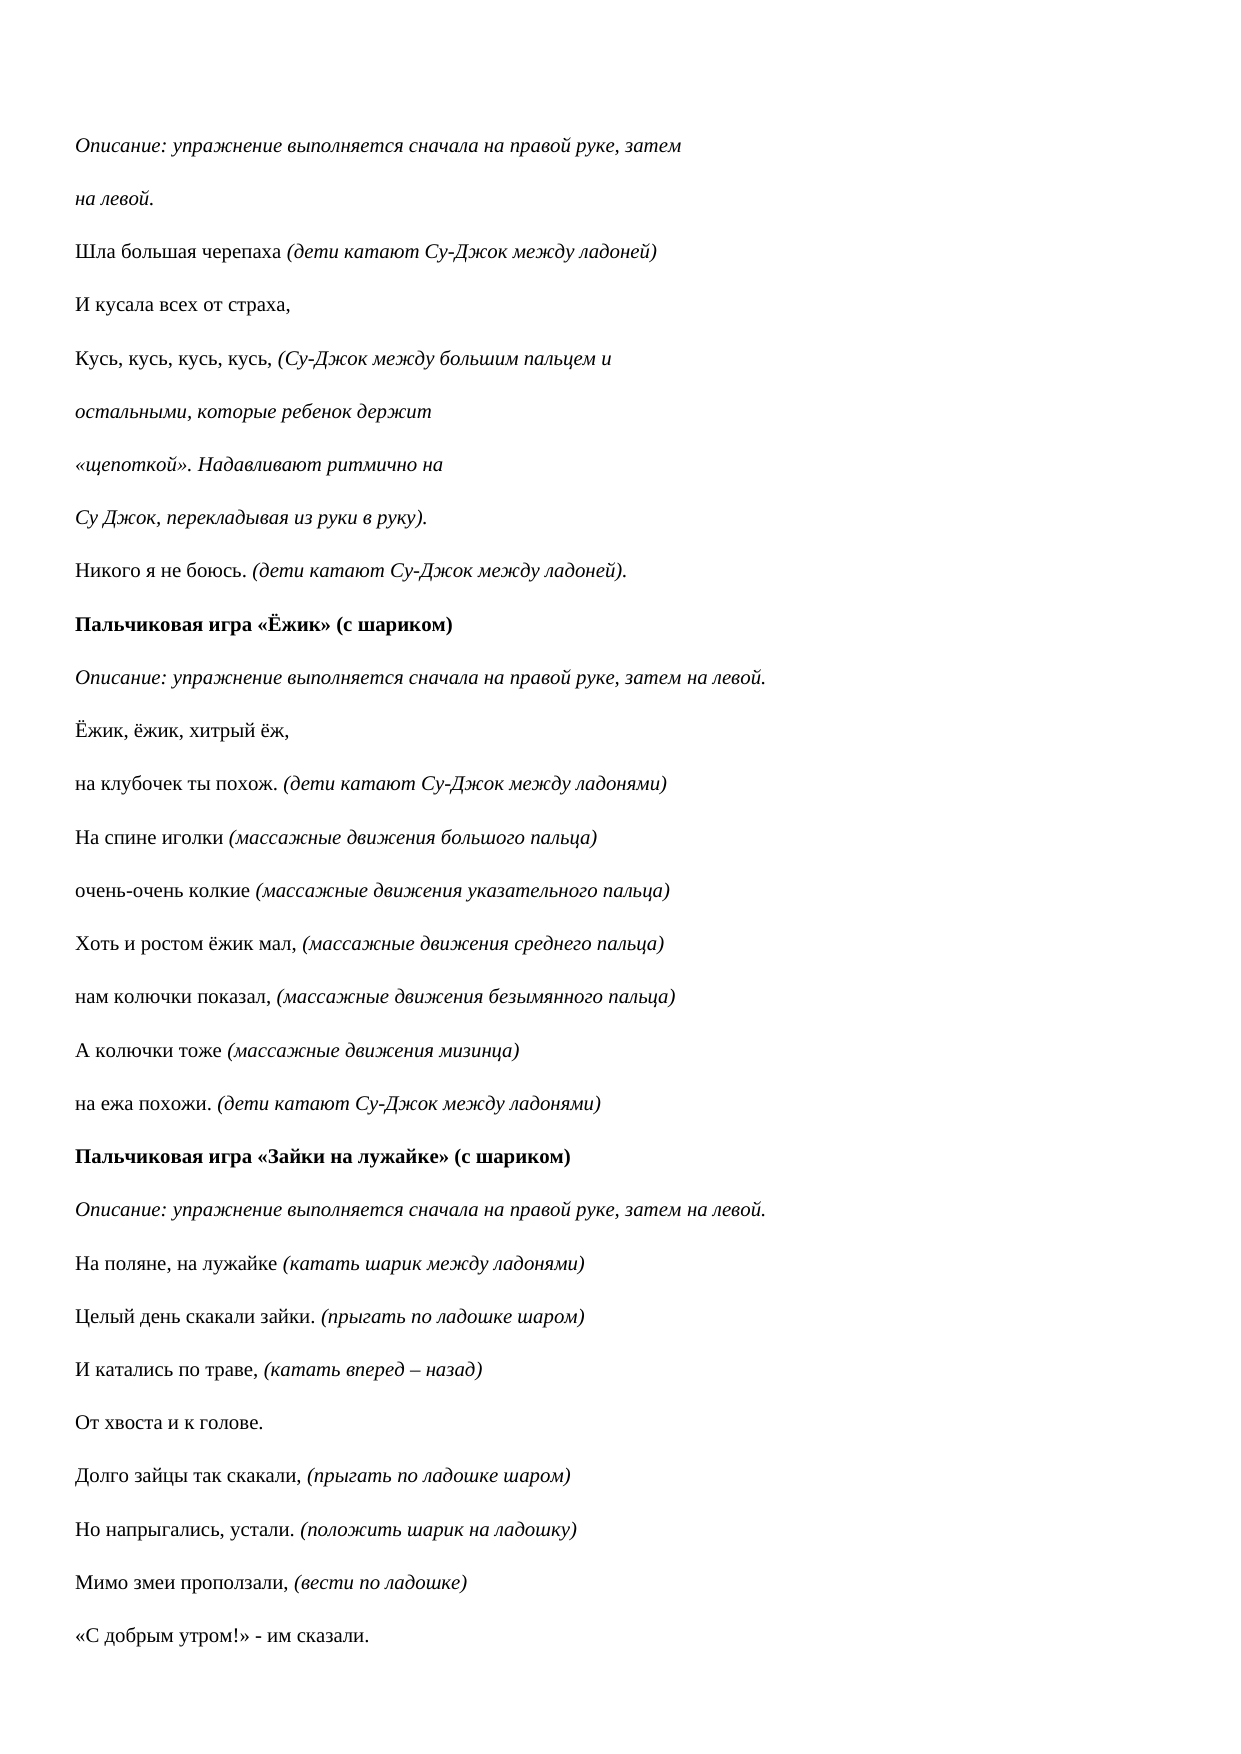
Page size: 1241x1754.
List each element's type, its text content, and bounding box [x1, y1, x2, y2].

text И кусала всех от страха, [75, 292, 1165, 316]
text Описание: упражнение выполняется сначала на правой руке, затем [75, 133, 1165, 157]
text И катались по траве, (катать вперед – назад) [75, 1357, 1165, 1381]
text на клубочек ты похож. (дети катают Су-Джок между ладонями) [75, 771, 1165, 795]
text А колючки тоже (массажные движения мизинца) [75, 1037, 1165, 1062]
text Хоть и ростом ёжик мал, (массажные движения среднего пальца) [75, 931, 1165, 955]
text остальными, которые ребенок держит [75, 399, 1165, 423]
text Пальчиковая игра «Ёжик» (с шариком) [75, 612, 1165, 636]
text «щепоткой». Надавливают ритмично на [75, 452, 1165, 476]
text Су Джок, перекладывая из руки в руку). [75, 505, 1165, 529]
text Мимо змеи проползали, (вести по ладошке) [75, 1570, 1165, 1594]
text Шла большая черепаха (дети катают Су-Джок между ладоней) [75, 239, 1165, 263]
text На поляне, на лужайке (катать шарик между ладонями) [75, 1250, 1165, 1274]
text очень-очень колкие (массажные движения указательного пальца) [75, 878, 1165, 902]
text «С добрым утром!» - им сказали. [75, 1623, 1165, 1647]
text нам колючки показал, (массажные движения безымянного пальца) [75, 984, 1165, 1008]
text на левой. [75, 186, 1165, 210]
text От хвоста и к голове. [75, 1410, 1165, 1434]
text Целый день скакали зайки. (прыгать по ладошке шаром) [75, 1304, 1165, 1328]
text Ёжик, ёжик, хитрый ёж, [75, 718, 1165, 742]
text на ежа похожи. (дети катают Су-Джок между ладонями) [75, 1091, 1165, 1115]
text Но напрыгались, устали. (положить шарик на ладошку) [75, 1517, 1165, 1541]
text Кусь, кусь, кусь, кусь, (Су-Джок между большим пальцем и [75, 346, 1165, 369]
text Долго зайцы так скакали, (прыгать по ладошке шаром) [75, 1463, 1165, 1487]
text Описание: упражнение выполняется сначала на правой руке, затем на левой. [75, 1197, 1165, 1221]
text Пальчиковая игра «Зайки на лужайке» (с шариком) [75, 1144, 1165, 1168]
text Описание: упражнение выполняется сначала на правой руке, затем на левой. [75, 665, 1165, 689]
text Никого я не боюсь. (дети катают Су-Джок между ладоней). [75, 558, 1165, 582]
text На спине иголки (массажные движения большого пальца) [75, 824, 1165, 849]
